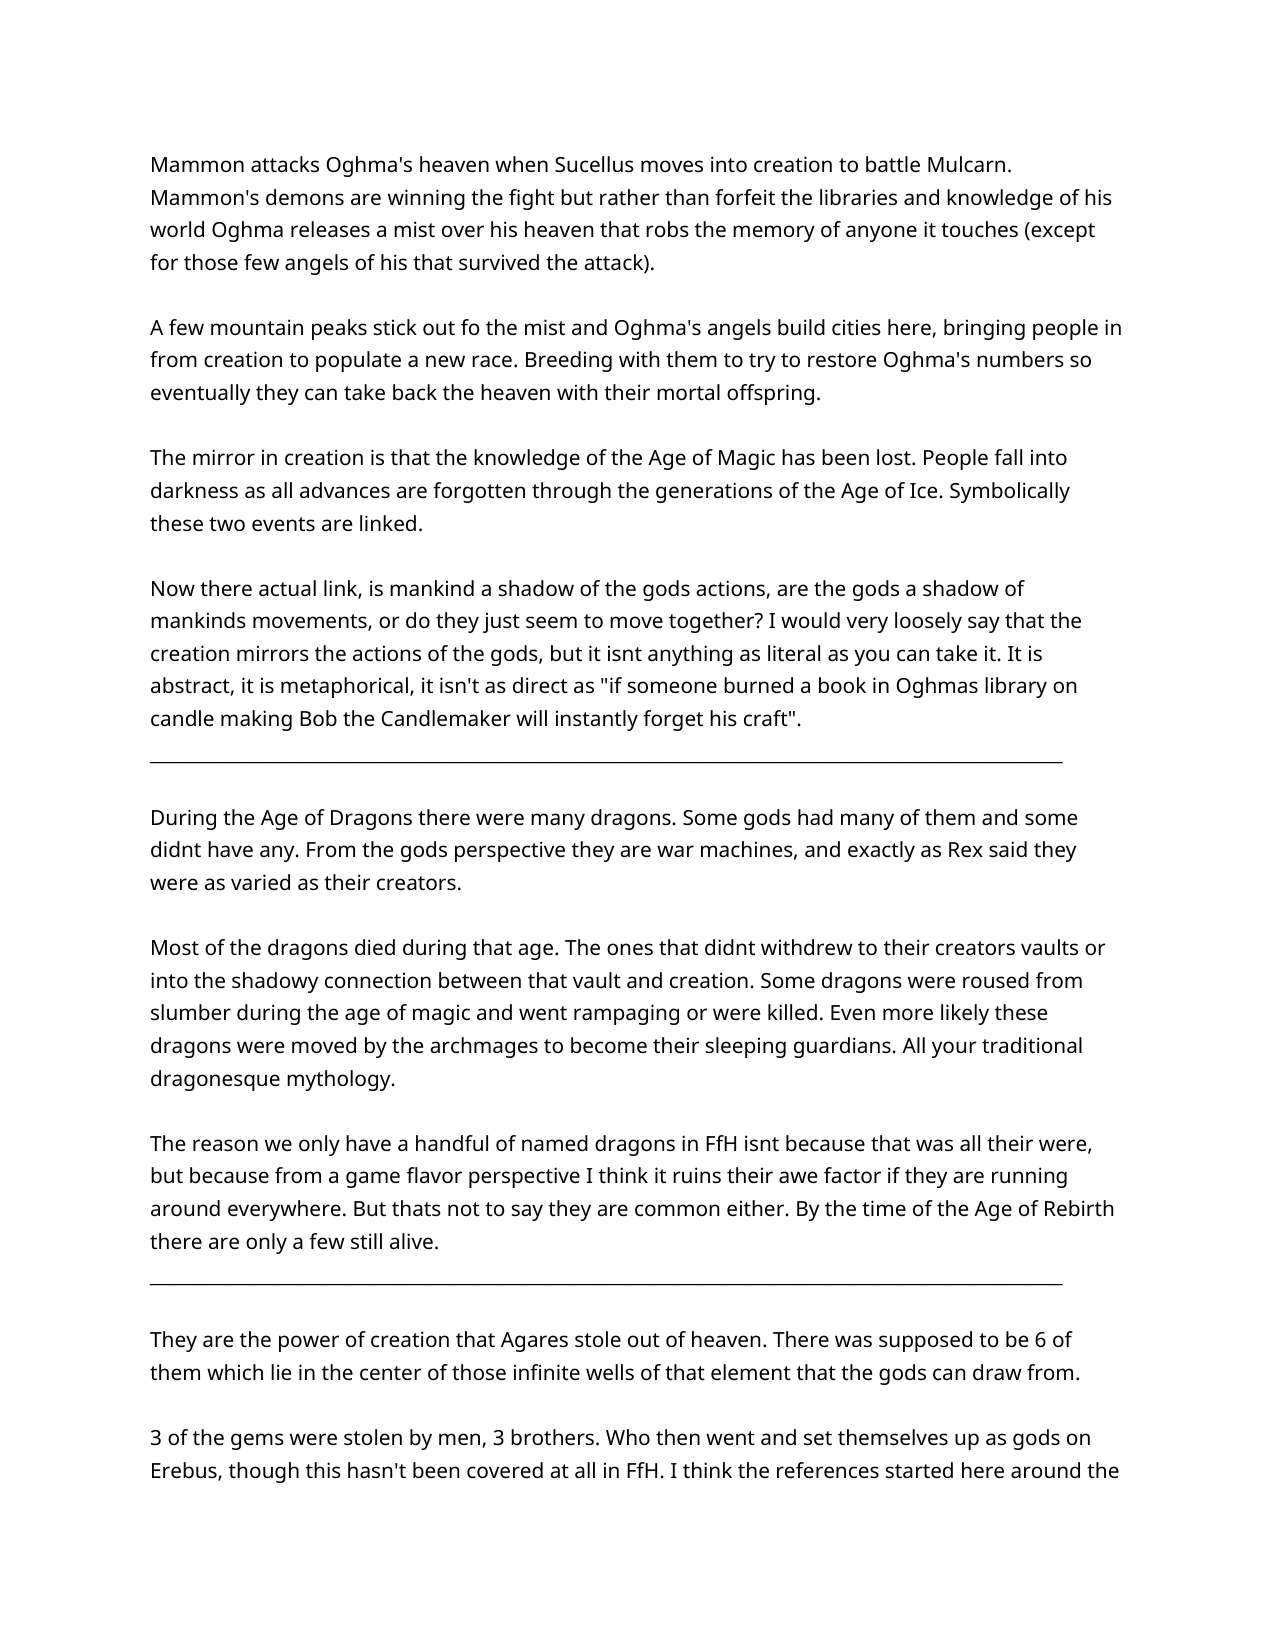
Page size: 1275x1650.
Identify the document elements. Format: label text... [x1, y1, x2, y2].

text The reason we only have a handful of named dragons in FfH isnt because that was all their were, but because from a game flavor perspective I think it ruins their awe factor if they are running around everywhere. But thats not to say they are common either. By the time of the Age of Rebirth there are only a few still alive. [150, 1129, 1125, 1255]
text Most of the dragons died during that age. The ones that didnt withdrew to their creators vaults or into the shadowy connection between that vault and creation. Some dragons were roused from slumber during the age of magic and went rampaging or were killed. Even more likely these dragons were moved by the archmages to become their sleeping guardians. All your traditional dragonesque mythology. [150, 933, 1125, 1092]
text _________________________________________________________________________ [150, 737, 1125, 766]
text _________________________________________________________________________ [150, 1259, 1125, 1288]
text Mammon attacks Oghma's heaven when Sucellus moves into creation to battle Mulcarn. Mammon's demons are winning the fight but rather than forfeit the libraries and knowledge of his world Oghma releases a mist over his heaven that robs the memory of anyone it touches (except for those few angels of his that survived the attack). [150, 150, 1125, 276]
text During the Age of Dragons there were many dragons. Some gods had many of them and some didnt have any. From the gods perspective they are war machines, and exactly as Rex said they were as varied as their creators. [150, 803, 1125, 897]
text They are the power of creation that Agares stole out of heaven. There was supposed to be 6 of them which lie in the center of those infinite wells of that element that the gods can draw from. [150, 1325, 1125, 1386]
text A few mountain peaks stick out fo the mist and Oghma's angels build cities here, bringing people in from creation to populate a new race. Breeding with them to try to restore Oghma's numbers so eventually they can take back the heaven with their mortal offspring. [150, 313, 1125, 407]
text The mirror in creation is that the knowledge of the Age of Magic has been lost. People fall into darkness as all advances are forgotten through the generations of the Age of Ice. Symbolically these two events are linked. [150, 443, 1125, 537]
text Now there actual link, is mankind a shadow of the gods actions, are the gods a shadow of mankinds movements, or do they just seem to move together? I would very loosely say that the creation mirrors the actions of the gods, but it isnt anything as literal as you can take it. It is abstract, it is metaphorical, it isn't as direct as "if someone burned a book in Oghmas library on candle making Bob the Candlemaker will instantly forget his craft". [150, 574, 1125, 733]
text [150, 1423, 1125, 1484]
